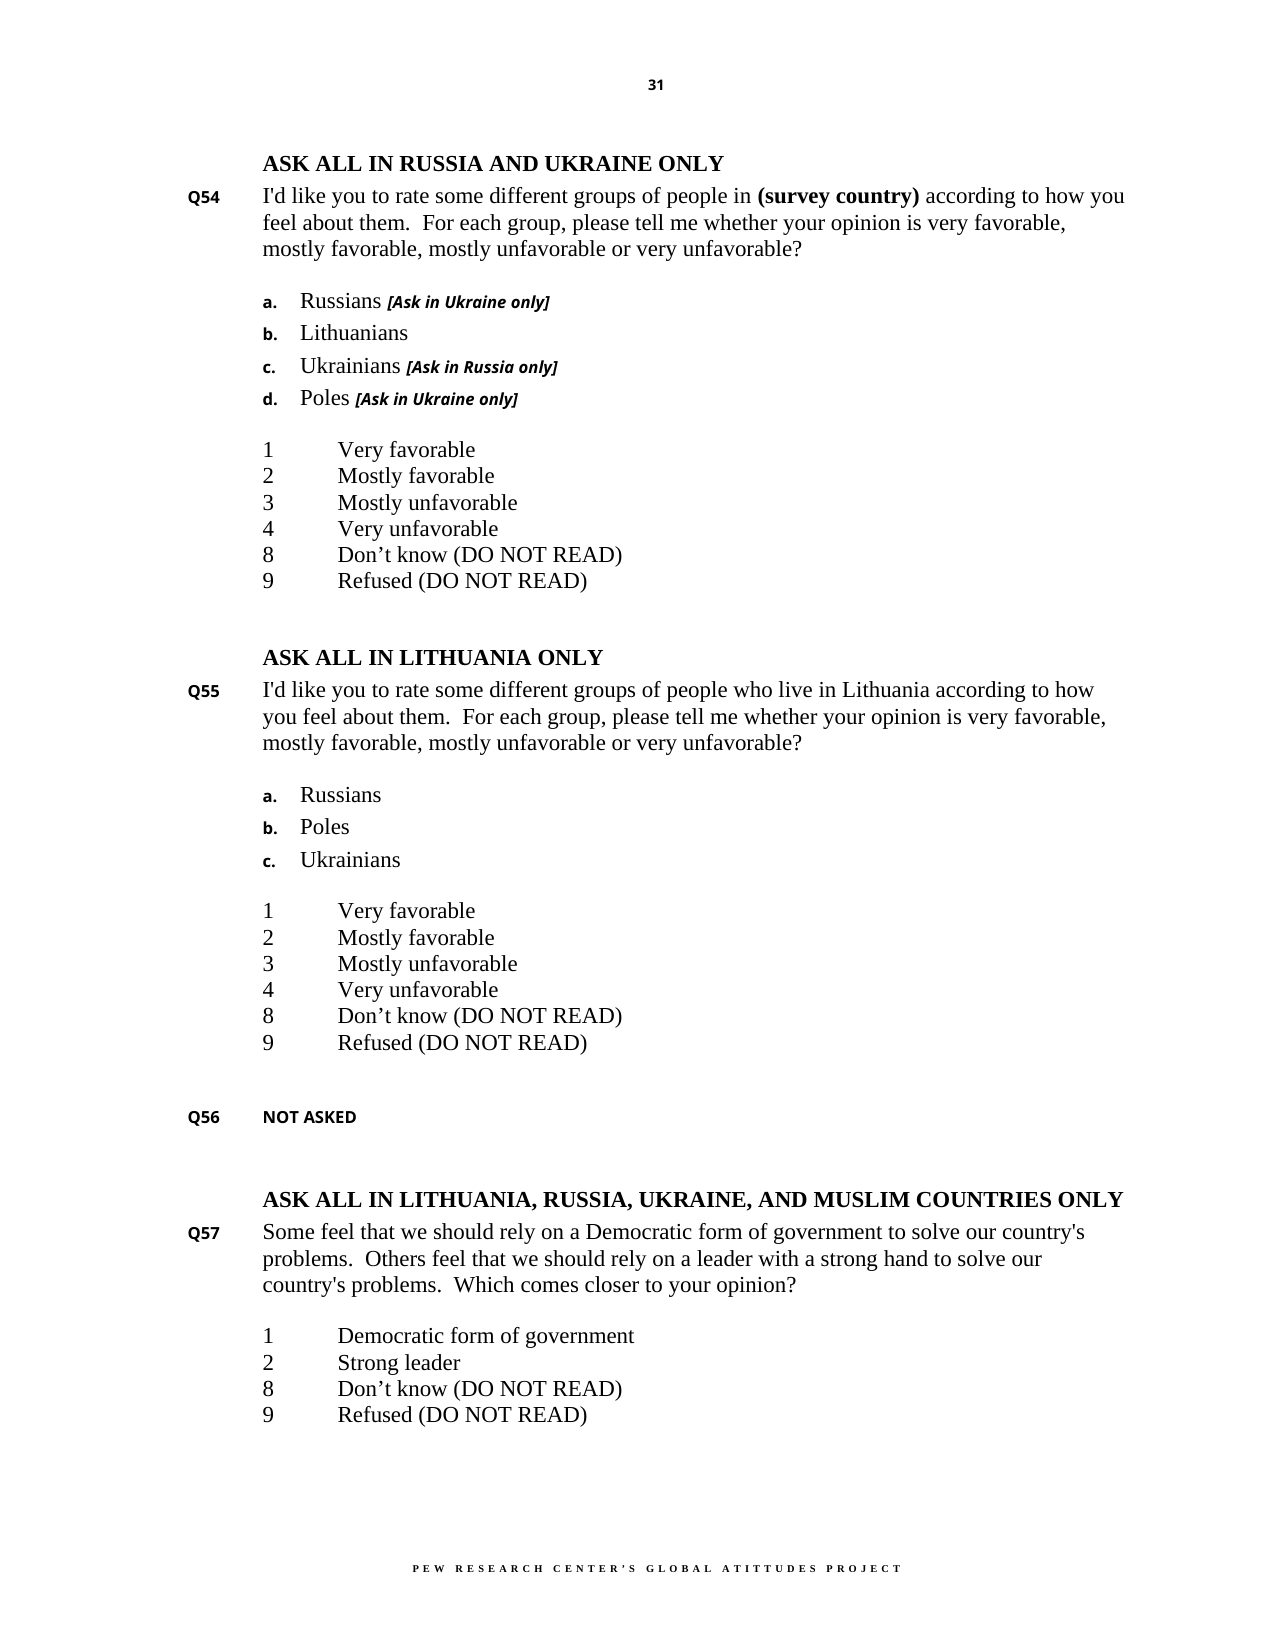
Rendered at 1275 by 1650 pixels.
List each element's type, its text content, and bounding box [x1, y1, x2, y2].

text 3 Mostly unfavorable [262, 950, 1125, 976]
text ASK ALL IN RUSSIA AND UKRAINE ONLY [262, 150, 1125, 176]
list d. Poles [Ask in Ukraine only] [262, 384, 1125, 411]
text Q56 NOT ASKED [187, 1105, 1125, 1128]
list b. Lithuanians [262, 319, 1125, 346]
text 3 Mostly unfavorable [262, 488, 1125, 515]
list c. Ukrainians [Ask in Russia only] [262, 352, 1125, 378]
text 1 Democratic form of government [262, 1322, 1125, 1349]
text 4 Very unfavorable [262, 515, 1125, 541]
text 4 Very unfavorable [262, 976, 1125, 1003]
list c. Ukrainians [262, 846, 1125, 872]
text 2 Strong leader [262, 1349, 1125, 1375]
text Q57 Some feel that we should rely on a Democratic form of government to solve our country's problems. Others feel that we should rely on a leader with a strong hand to solve our country's problems. Which comes closer to your opinion? [187, 1218, 1125, 1297]
text Q55 I'd like you to rate some different groups of people who live in Lithuania according to how you feel about them. For each group, please tell me whether your opinion is very favorable, mostly favorable, mostly unfavorable or very unfavorable? [187, 677, 1125, 756]
text 8 Don’t know (DO NOT READ) [262, 1375, 1125, 1401]
text Q54 I'd like you to rate some different groups of people in (survey country) according to how you feel about them. For each group, please tell me whether your opinion is very favorable, mostly favorable, mostly unfavorable or very unfavorable? [187, 183, 1125, 262]
text 1 Very favorable [262, 436, 1125, 462]
text 9 Refused (DO NOT READ) [262, 568, 1125, 594]
text ASK ALL IN LITHUANIA, RUSSIA, UKRAINE, AND MUSLIM COUNTRIES ONLY [262, 1186, 1125, 1212]
list a. Russians [Ask in Ukraine only] [262, 287, 1125, 313]
list b. Poles [262, 813, 1125, 839]
text 9 Refused (DO NOT READ) [262, 1029, 1125, 1055]
text ASK ALL IN LITHUANIA ONLY [262, 644, 1125, 670]
list a. Russians [262, 781, 1125, 807]
text 2 Mostly favorable [262, 462, 1125, 488]
text 9 Refused (DO NOT READ) [262, 1401, 1125, 1428]
text 2 Mostly favorable [262, 923, 1125, 950]
text 8 Don’t know (DO NOT READ) [262, 1003, 1125, 1029]
text 1 Very favorable [262, 897, 1125, 923]
text 8 Don’t know (DO NOT READ) [262, 541, 1125, 568]
